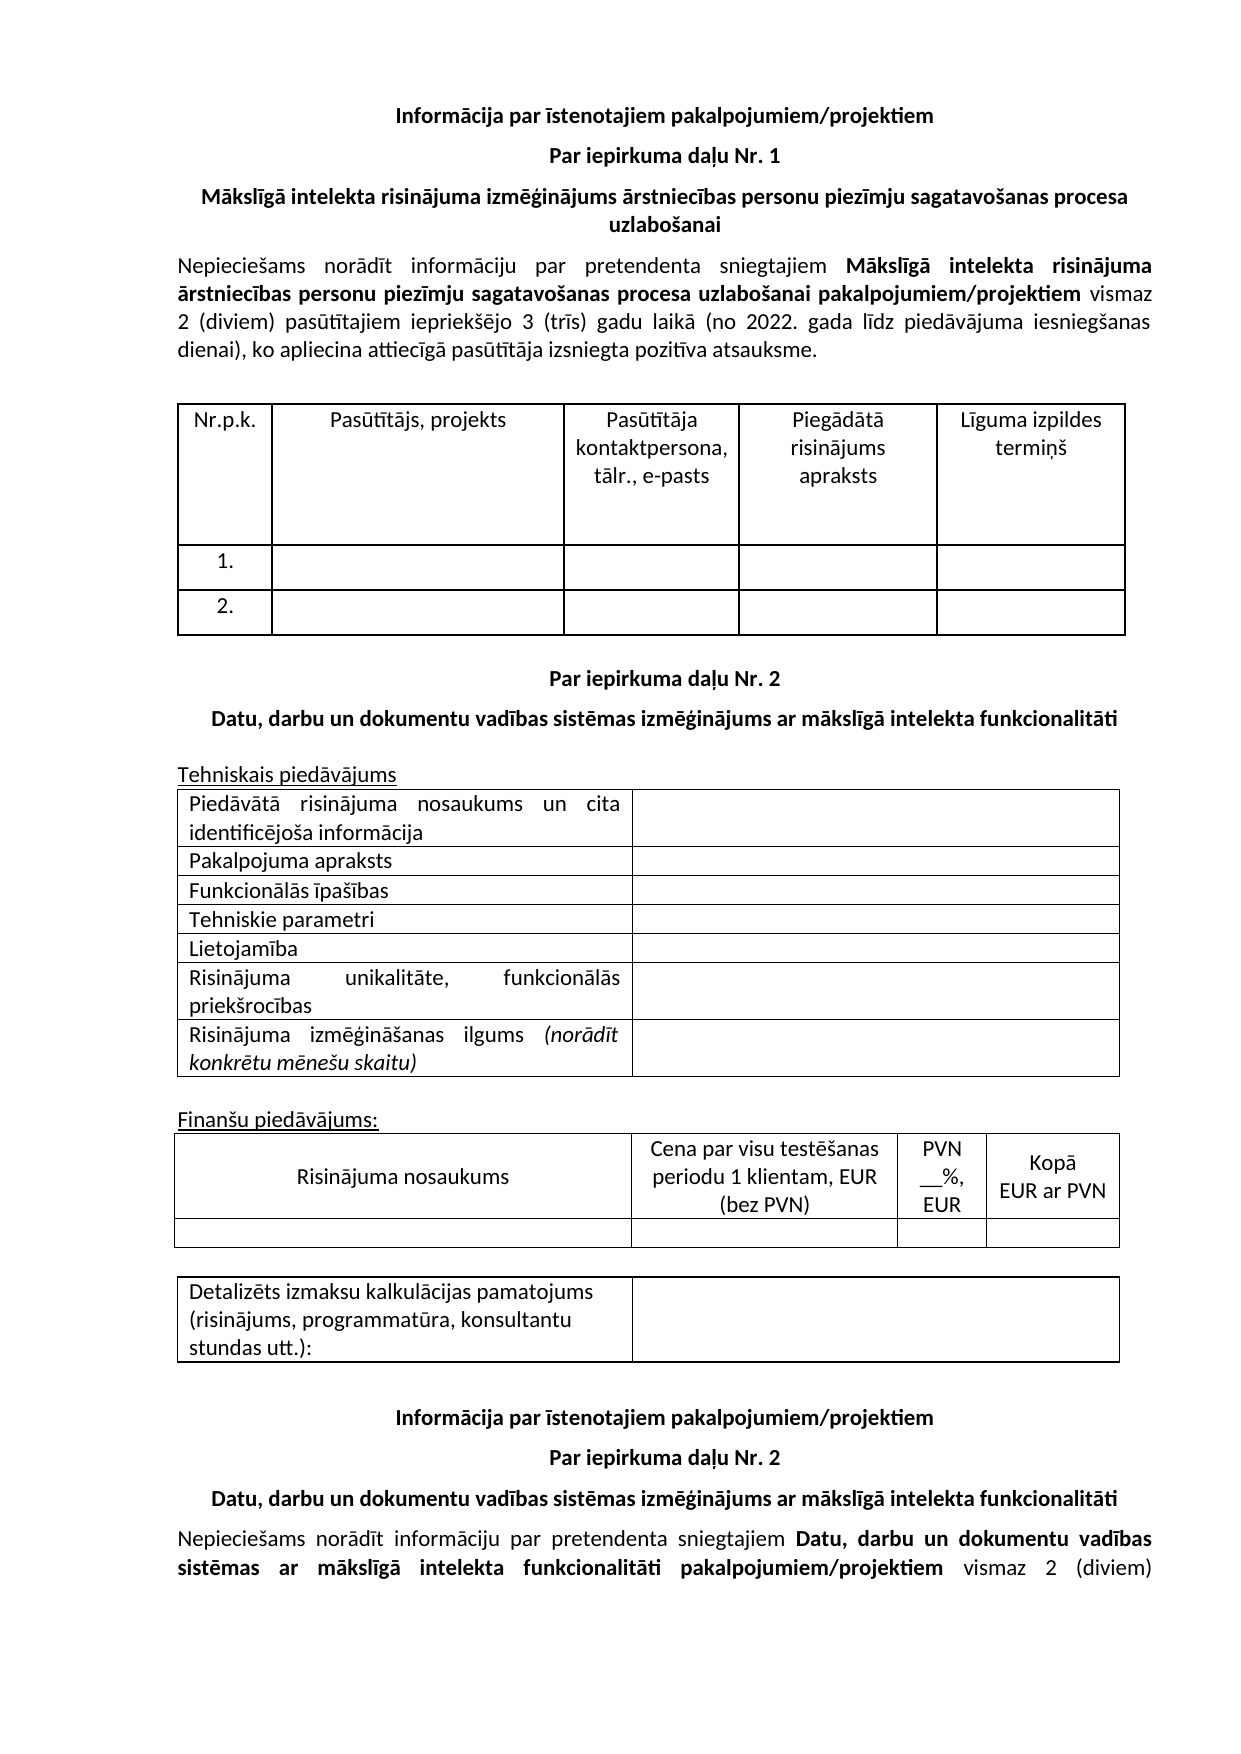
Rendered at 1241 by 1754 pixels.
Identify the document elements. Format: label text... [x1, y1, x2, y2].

table_cell [740, 546, 936, 589]
table_header Pasūtītājs, projekts [273, 405, 563, 544]
table_cell [633, 847, 1119, 875]
table_cell Risinājuma izmēģināšanas ilgums (norādīt konkrētu mēnešu skaitu) [178, 1020, 632, 1076]
text Informācija par īstenotajiem pakalpojumiem/projektiem [177, 101, 1152, 129]
table_cell [632, 1219, 897, 1247]
table_cell [633, 934, 1119, 962]
table_cell [633, 905, 1119, 933]
table_header Piegādātā risinājums apraksts [740, 405, 936, 544]
text Mākslīgā intelekta risinājuma izmēģinājums ārstniecības personu piezīmju sagatavošanas procesa uzlabošanai [177, 182, 1152, 238]
text Par iepirkuma daļu Nr. 2 [177, 664, 1152, 692]
table_cell [633, 1020, 1119, 1076]
text Finanšu piedāvājums: [177, 1105, 1152, 1133]
table_cell 1. [179, 546, 271, 589]
table_cell Lietojamība [178, 934, 632, 962]
table_cell [938, 546, 1124, 589]
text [177, 1524, 1152, 1581]
text Par iepirkuma daļu Nr. 1 [177, 142, 1152, 170]
table_cell Risinājuma unikalitāte, funkcionālās priekšrocības [178, 963, 632, 1019]
table_cell [633, 876, 1119, 904]
table_header Risinājuma nosaukums [175, 1134, 631, 1218]
table_cell Tehniskie parametri [178, 905, 632, 933]
table_header Līguma izpildes termiņš [938, 405, 1124, 544]
table_cell [273, 546, 563, 589]
table_cell [565, 591, 738, 634]
table_header Pasūtītāja kontaktpersona, tālr., e-pasts [565, 405, 738, 544]
table_cell 2. [179, 591, 271, 634]
table_cell [898, 1219, 986, 1247]
table_header [633, 1278, 1119, 1361]
table_header Piedāvātā risinājuma nosaukums un cita identificējoša informācija [178, 790, 632, 846]
table_cell [987, 1219, 1119, 1247]
table_header [633, 790, 1119, 846]
table_header Cena par visu testēšanas periodu 1 klientam, EUR (bez PVN) [632, 1134, 897, 1218]
text Nepieciešams norādīt informāciju par pretendenta sniegtajiem Mākslīgā intelekta risinājuma ārstniecības personu piezīmju sagatavošanas procesa uzlabošanai pakalpojumiem/projektiem vismaz 2 (diviem) pasūtītajiem iepriekšējo 3 (trīs) gadu laikā (no 2022. gada līdz piedāvājuma iesniegšanas dienai), ko apliecina attiecīgā pasūtītāja izsniegta pozitīva atsauksme. [177, 251, 1152, 363]
table_cell [633, 963, 1119, 1019]
table_cell [273, 591, 563, 634]
table_cell [175, 1219, 631, 1247]
table_cell Pakalpojuma apraksts [178, 847, 632, 875]
table_cell [938, 591, 1124, 634]
table_header PVN __%, EUR [898, 1134, 986, 1218]
table_cell [565, 546, 738, 589]
table_header Kopā EUR ar PVN [987, 1134, 1119, 1218]
text Datu, darbu un dokumentu vadības sistēmas izmēģinājums ar mākslīgā intelekta funkcionalitāti [177, 1484, 1152, 1512]
text Par iepirkuma daļu Nr. 2 [177, 1443, 1152, 1472]
text Informācija par īstenotajiem pakalpojumiem/projektiem [177, 1403, 1152, 1431]
text Datu, darbu un dokumentu vadības sistēmas izmēģinājums ar mākslīgā intelekta funkcionalitāti [177, 704, 1152, 732]
text Tehniskais piedāvājums [177, 761, 1152, 788]
table_cell [740, 591, 936, 634]
table_header Detalizēts izmaksu kalkulācijas pamatojums (risinājums, programmatūra, konsultantu stundas utt.): [178, 1278, 632, 1361]
table_header Nr.p.k. [179, 405, 271, 544]
table_cell Funkcionālās īpašības [178, 876, 632, 904]
